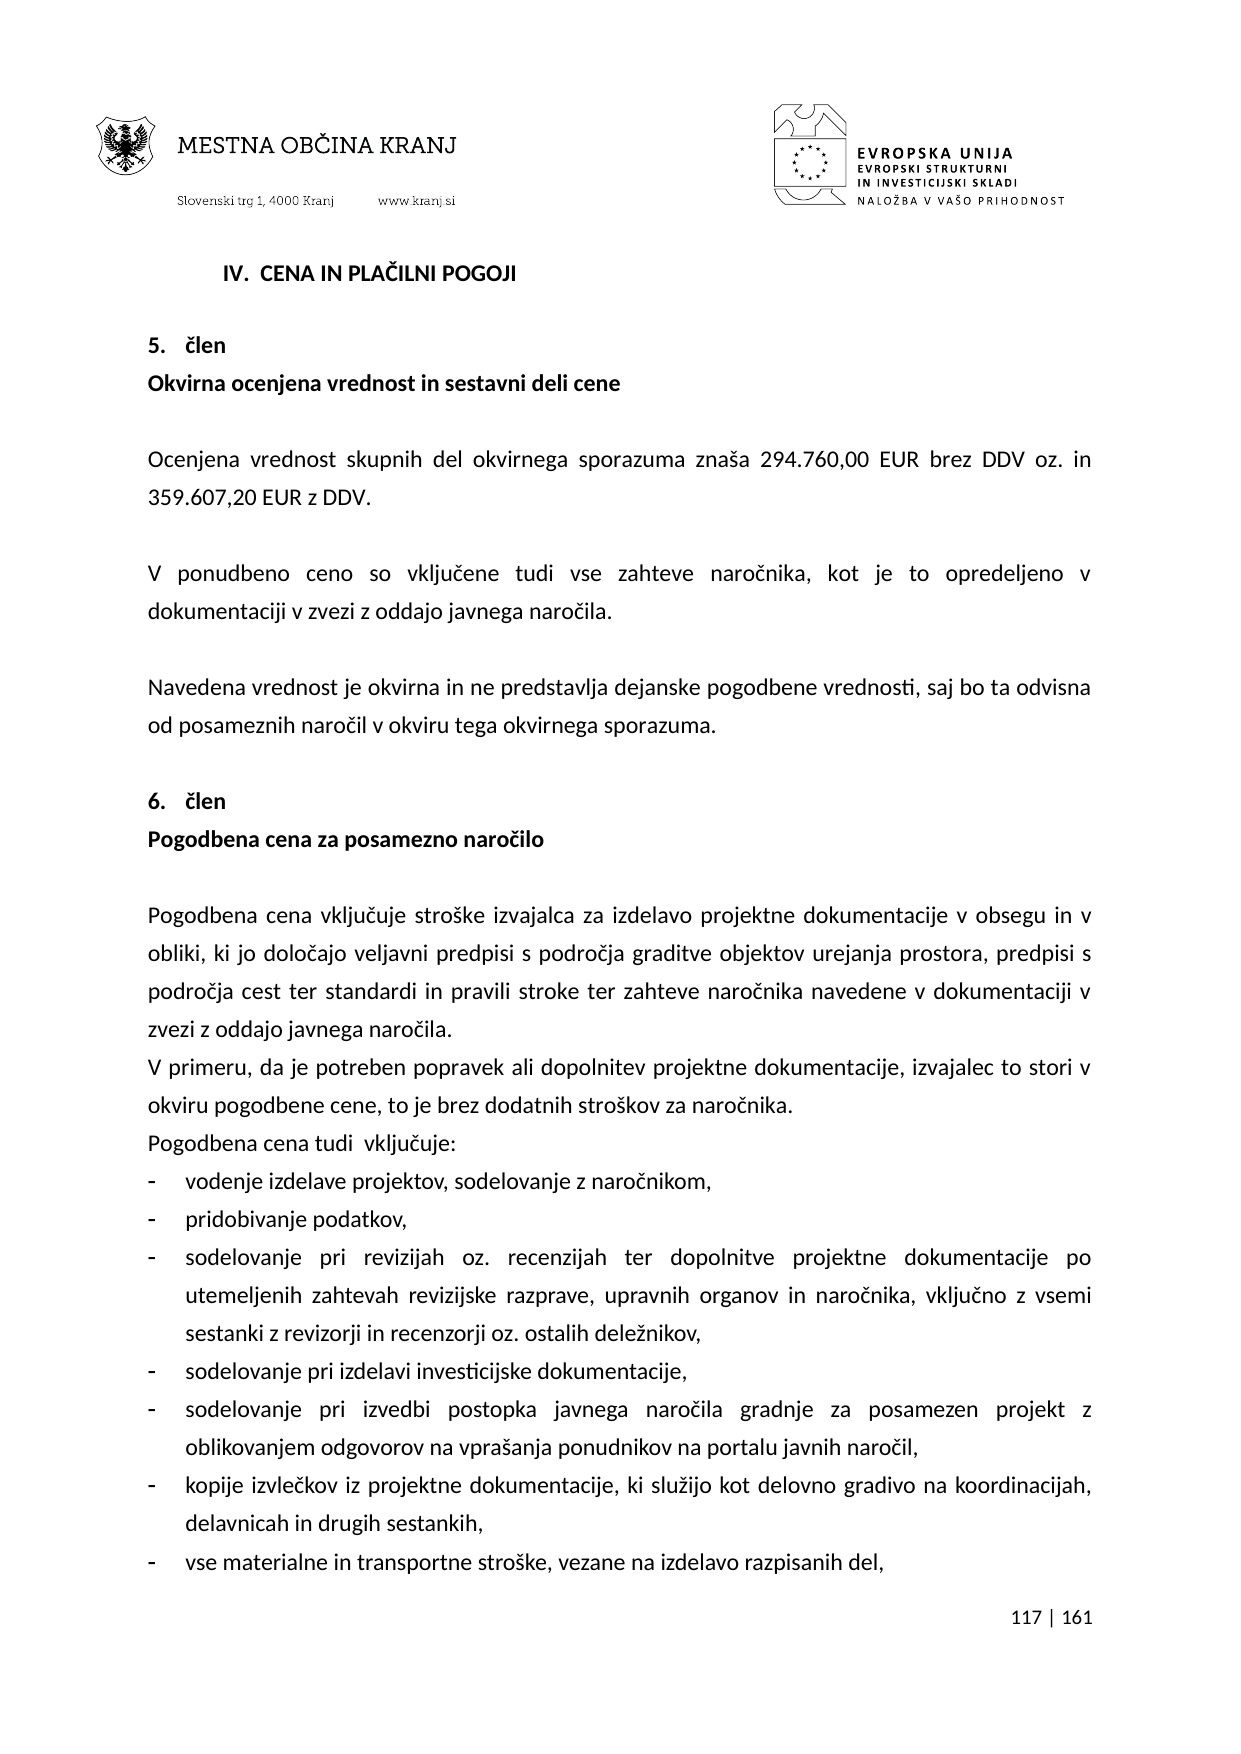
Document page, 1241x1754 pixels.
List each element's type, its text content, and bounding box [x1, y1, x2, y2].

text V ponudbeno ceno so vključene tudi vse zahteve naročnika, kot je to opredeljeno v dokumentaciji v zvezi z oddajo javnega naročila. [148, 558, 1093, 625]
list sodelovanje pri izdelavi investicijske dokumentacije, [148, 1356, 1093, 1386]
text Pogodbena cena tudi vključuje: [148, 1128, 1093, 1158]
list člen [148, 330, 1093, 359]
list vodenje izdelave projektov, sodelovanje z naročnikom, [148, 1166, 1093, 1196]
text Pogodbena cena za posamezno naročilo [148, 824, 1093, 853]
text Ocenjena vrednost skupnih del okvirnega sporazuma znaša 294.760,00 EUR brez DDV oz. in 359.607,20 EUR z DDV. [148, 444, 1093, 511]
text Navedena vrednost je okvirna in ne predstavlja dejanske pogodbene vrednosti, saj bo ta odvisna od posameznih naročil v okviru tega okvirnega sporazuma. [148, 672, 1093, 739]
list člen [148, 786, 1093, 815]
list sodelovanje pri izvedbi postopka javnega naročila gradnje za posamezen projekt z oblikovanjem odgovorov na vprašanja ponudnikov na portalu javnih naročil, [148, 1394, 1093, 1462]
list kopije izvlečkov iz projektne dokumentacije, ki služijo kot delovno gradivo na koordinacijah, delavnicah in drugih sestankih, [148, 1471, 1093, 1538]
list CENA IN PLAČILNI POGOJI [223, 258, 1093, 287]
list sodelovanje pri revizijah oz. recenzijah ter dopolnitve projektne dokumentacije po utemeljenih zahtevah revizijske razprave, upravnih organov in naročnika, vključno z vsemi sestanki z revizorji in recenzorji oz. ostalih deležnikov, [148, 1242, 1093, 1348]
picture [0, 1, 1241, 264]
list vse materialne in transportne stroške, vezane na izdelavo razpisanih del, [148, 1547, 1093, 1576]
text Pogodbena cena vključuje stroške izvajalca za izdelavo projektne dokumentacije v obsegu in v obliki, ki jo določajo veljavni predpisi s področja graditve objektov urejanja prostora, predpisi s področja cest ter standardi in pravili stroke ter zahteve naročnika navedene v dokumentaciji v zvezi z oddajo javnega naročila. [148, 900, 1093, 1043]
list pridobivanje podatkov, [148, 1204, 1093, 1234]
text Okvirna ocenjena vrednost in sestavni deli cene [148, 368, 1093, 397]
text V primeru, da je potreben popravek ali dopolnitev projektne dokumentacije, izvajalec to stori v okviru pogodbene cene, to je brez dodatnih stroškov za naročnika. [148, 1052, 1093, 1119]
